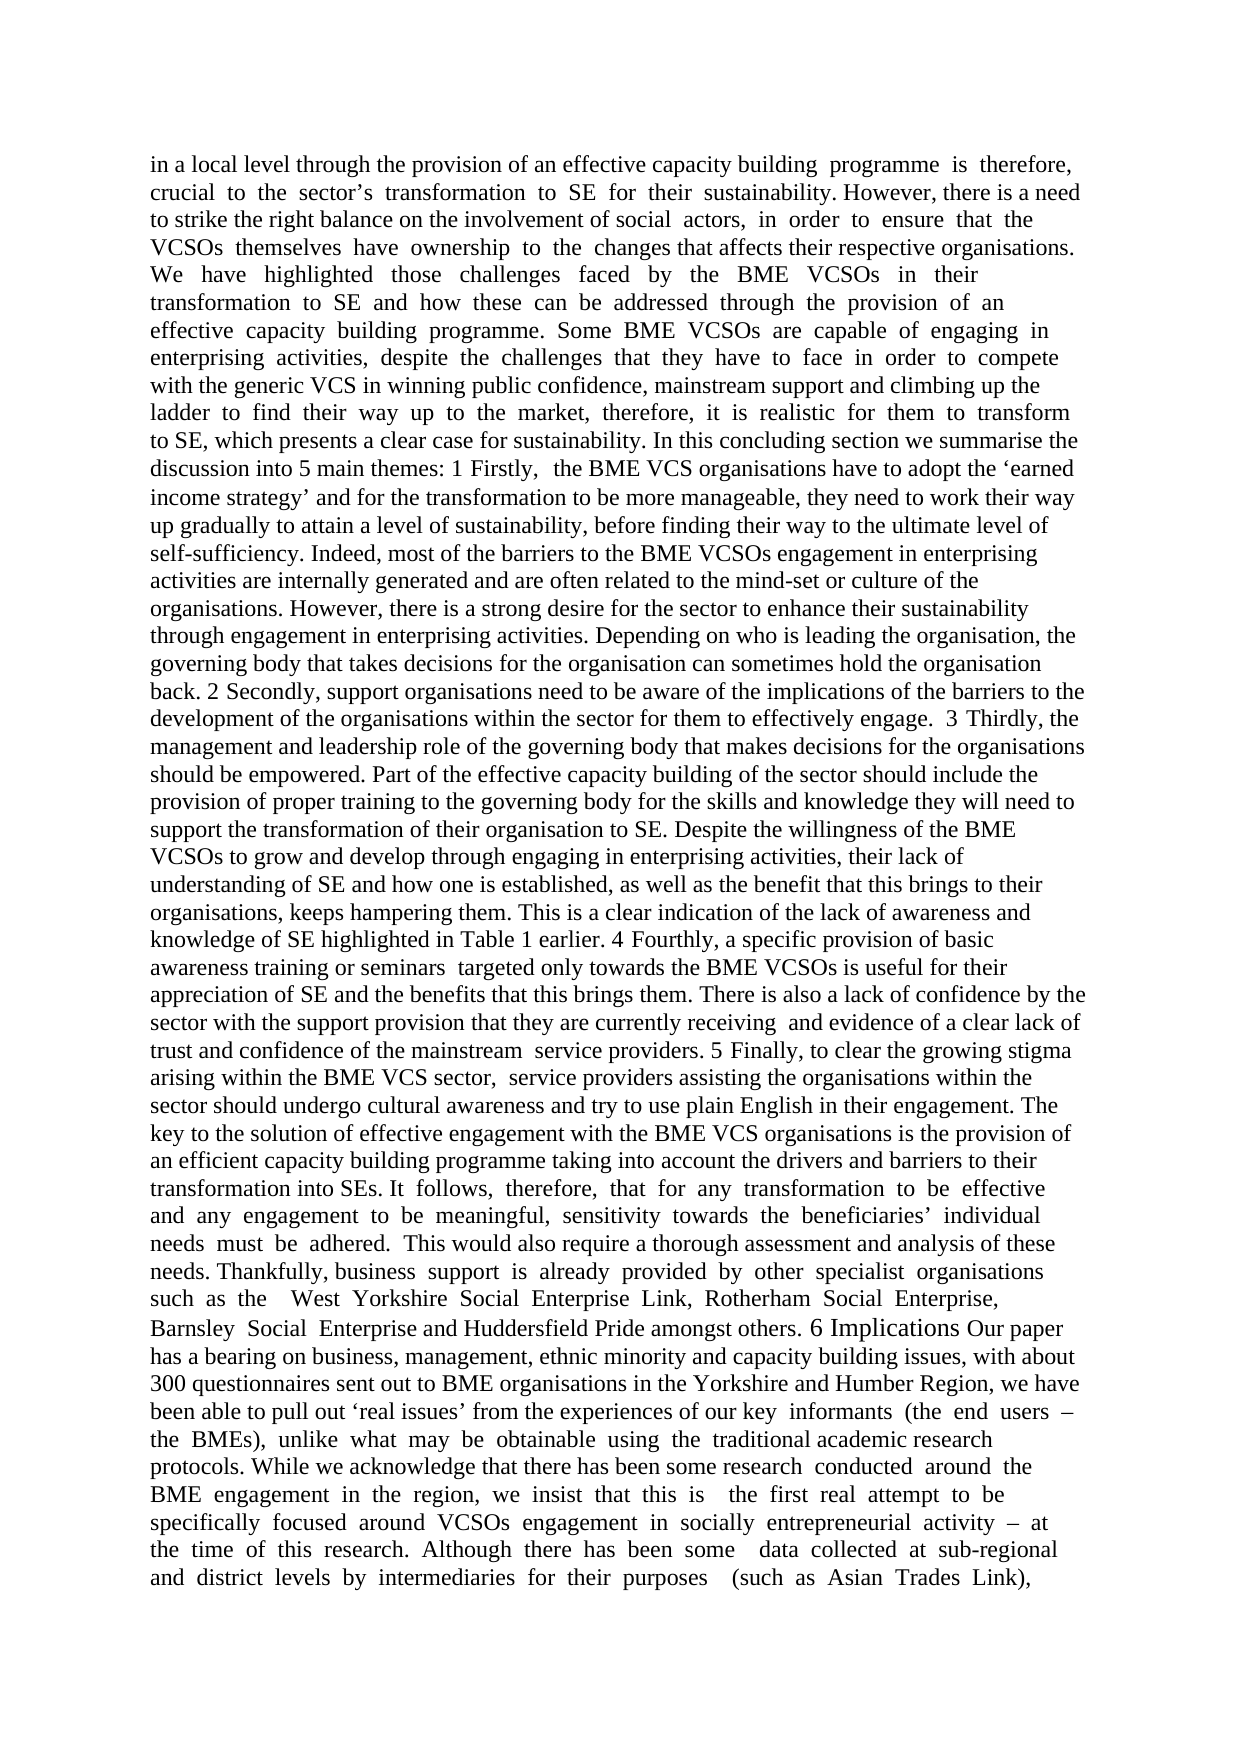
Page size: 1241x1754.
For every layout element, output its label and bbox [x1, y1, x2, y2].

text [150, 150, 1090, 1590]
